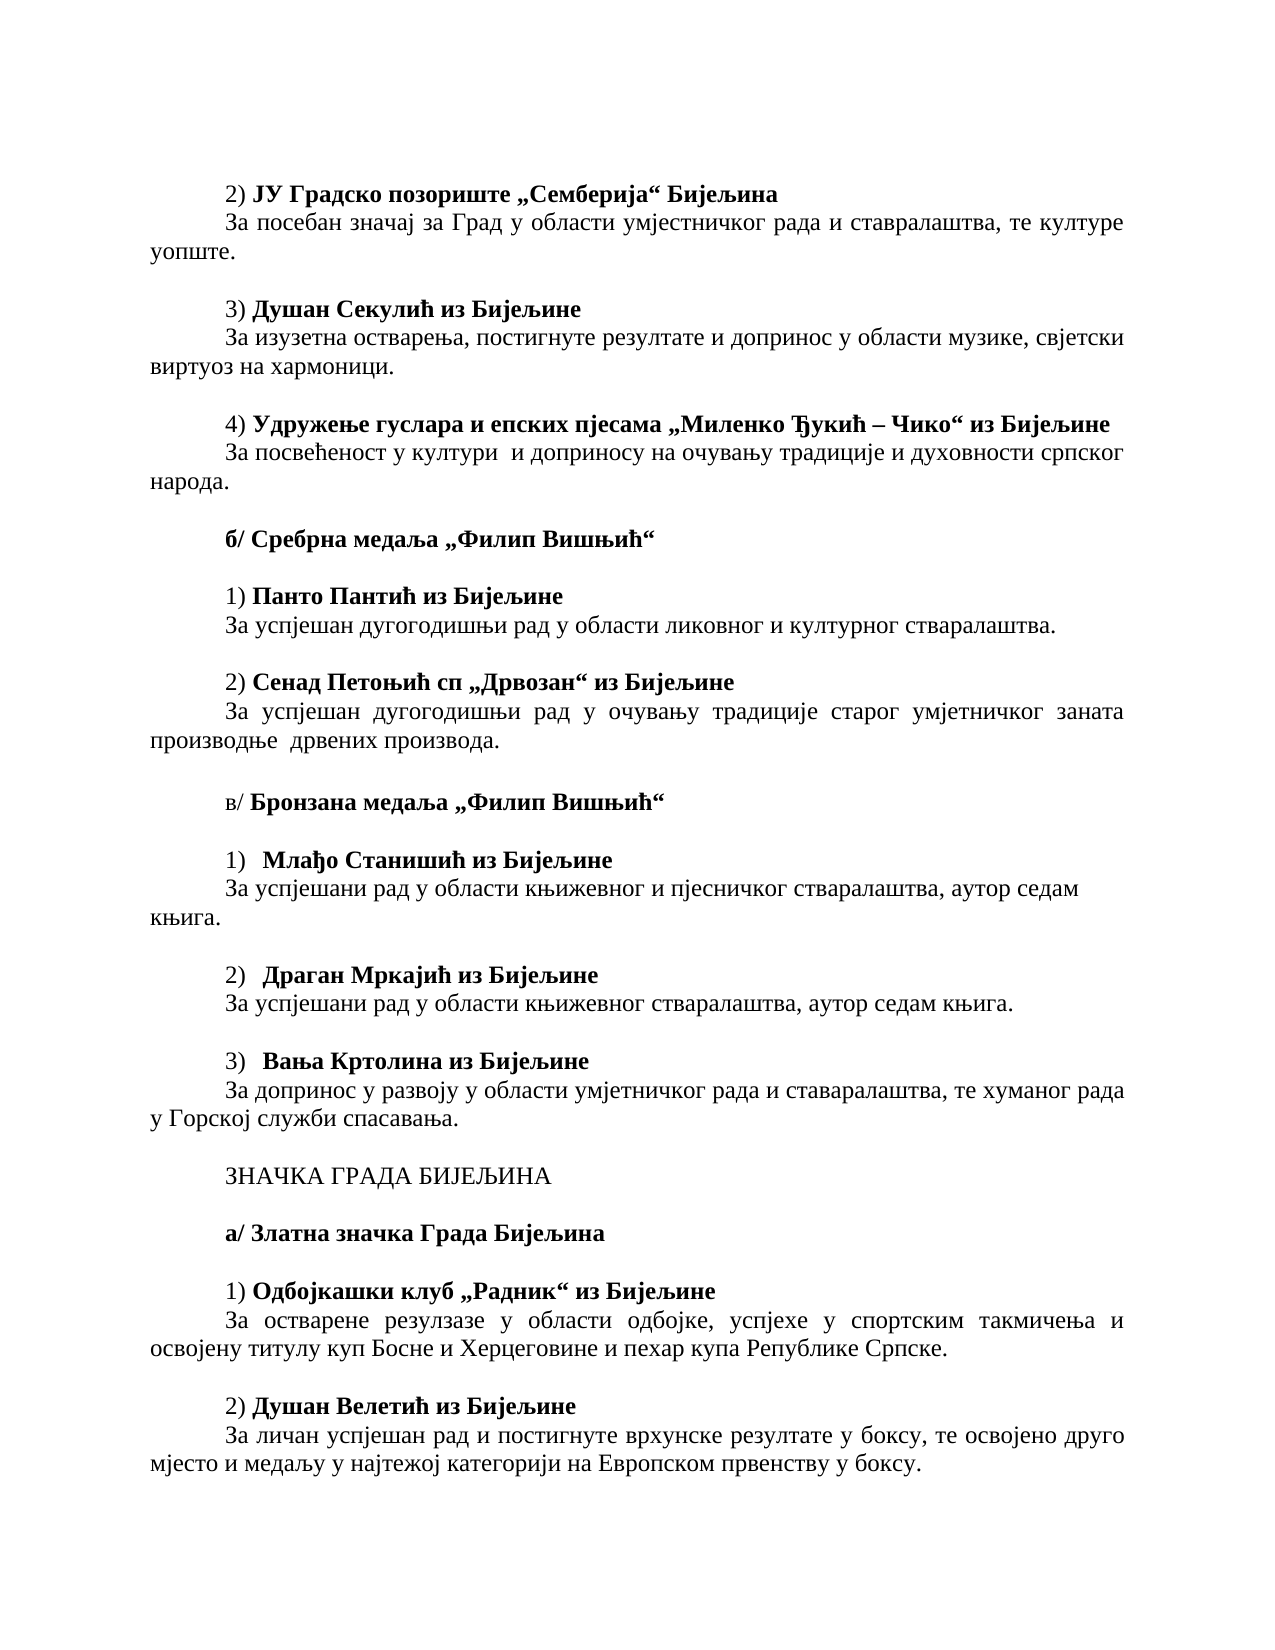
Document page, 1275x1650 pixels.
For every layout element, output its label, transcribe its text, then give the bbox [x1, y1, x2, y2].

text За остварене резулзазе у области одбојке, успјехе у спортским такмичења и освојену титулу куп Босне и Херцеговине и пехар купа Републике Српске. [150, 1305, 1125, 1362]
text За успјешани рад у области књижевног и пјесничког стваралаштва, аутор седам књига. [150, 873, 1125, 931]
text 1) Панто Пантић из Бијељине [150, 581, 1125, 610]
list 4) Удружење гуслара и епских пјесама „Миленко Ђукић – Чико“ из Бијељине [225, 409, 1125, 437]
text За посебан значај за Град у области умјестничког рада и ставралаштва, те културе уопште. [150, 207, 1125, 265]
text За изузетна остварења, постигнуте резултате и допринос у области музике, свјетски виртуоз на хармоници. [150, 322, 1125, 380]
text б/ Сребрна медаља „Филип Вишњић“ [150, 524, 1125, 552]
text а/ Златна значка Града Бијељина [150, 1218, 1125, 1247]
text За личан успјешан рад и постигнутe врхунске резултатe у боксу, те освојено друго мјесто и медаљу у најтежој категорији на Европском првенству у боксу. [150, 1420, 1125, 1477]
text ЗНАЧКА ГРАДА БИЈЕЉИНА [150, 1161, 1125, 1190]
text 2) ЈУ Градско позориште „Семберија“ Бијељина [150, 179, 1125, 207]
list Вања Кртолина из Бијељине [225, 1046, 1125, 1075]
list Млађо Станишић из Бијељине [225, 845, 1125, 873]
text 2) Душан Велетић из Бијељине [225, 1391, 1125, 1420]
text 1) Одбојкашки клуб „Радник“ из Бијељине [150, 1276, 1125, 1305]
text За посвећеност у култури и доприносу на очувању традиције и духовности српског народа. [150, 437, 1125, 495]
text За допринос у развоју у области умјетничког рада и ставаралаштва, те хуманог рада у Горској служби спасавања. [150, 1075, 1125, 1132]
text За успјешан дугогодишњи рад у области ликовног и културног стваралаштва. [150, 610, 1125, 639]
list Драган Мркајић из Бијељине [225, 960, 1125, 988]
text За успјешан дугогодишњи рад у очувању традиције старог умјетничког заната производње дрвених производа. [150, 696, 1125, 754]
text в/ Бронзана медаља „Филип Вишњић“ [150, 787, 1125, 816]
list 2) Сенад Петоњић сп „Дрвозан“ из Бијељине [225, 667, 1125, 696]
text За успјешани рад у области књижевног стваралаштва, аутор седам књига. [225, 988, 1125, 1017]
text 3) Душан Секулић из Бијељине [150, 294, 1125, 322]
